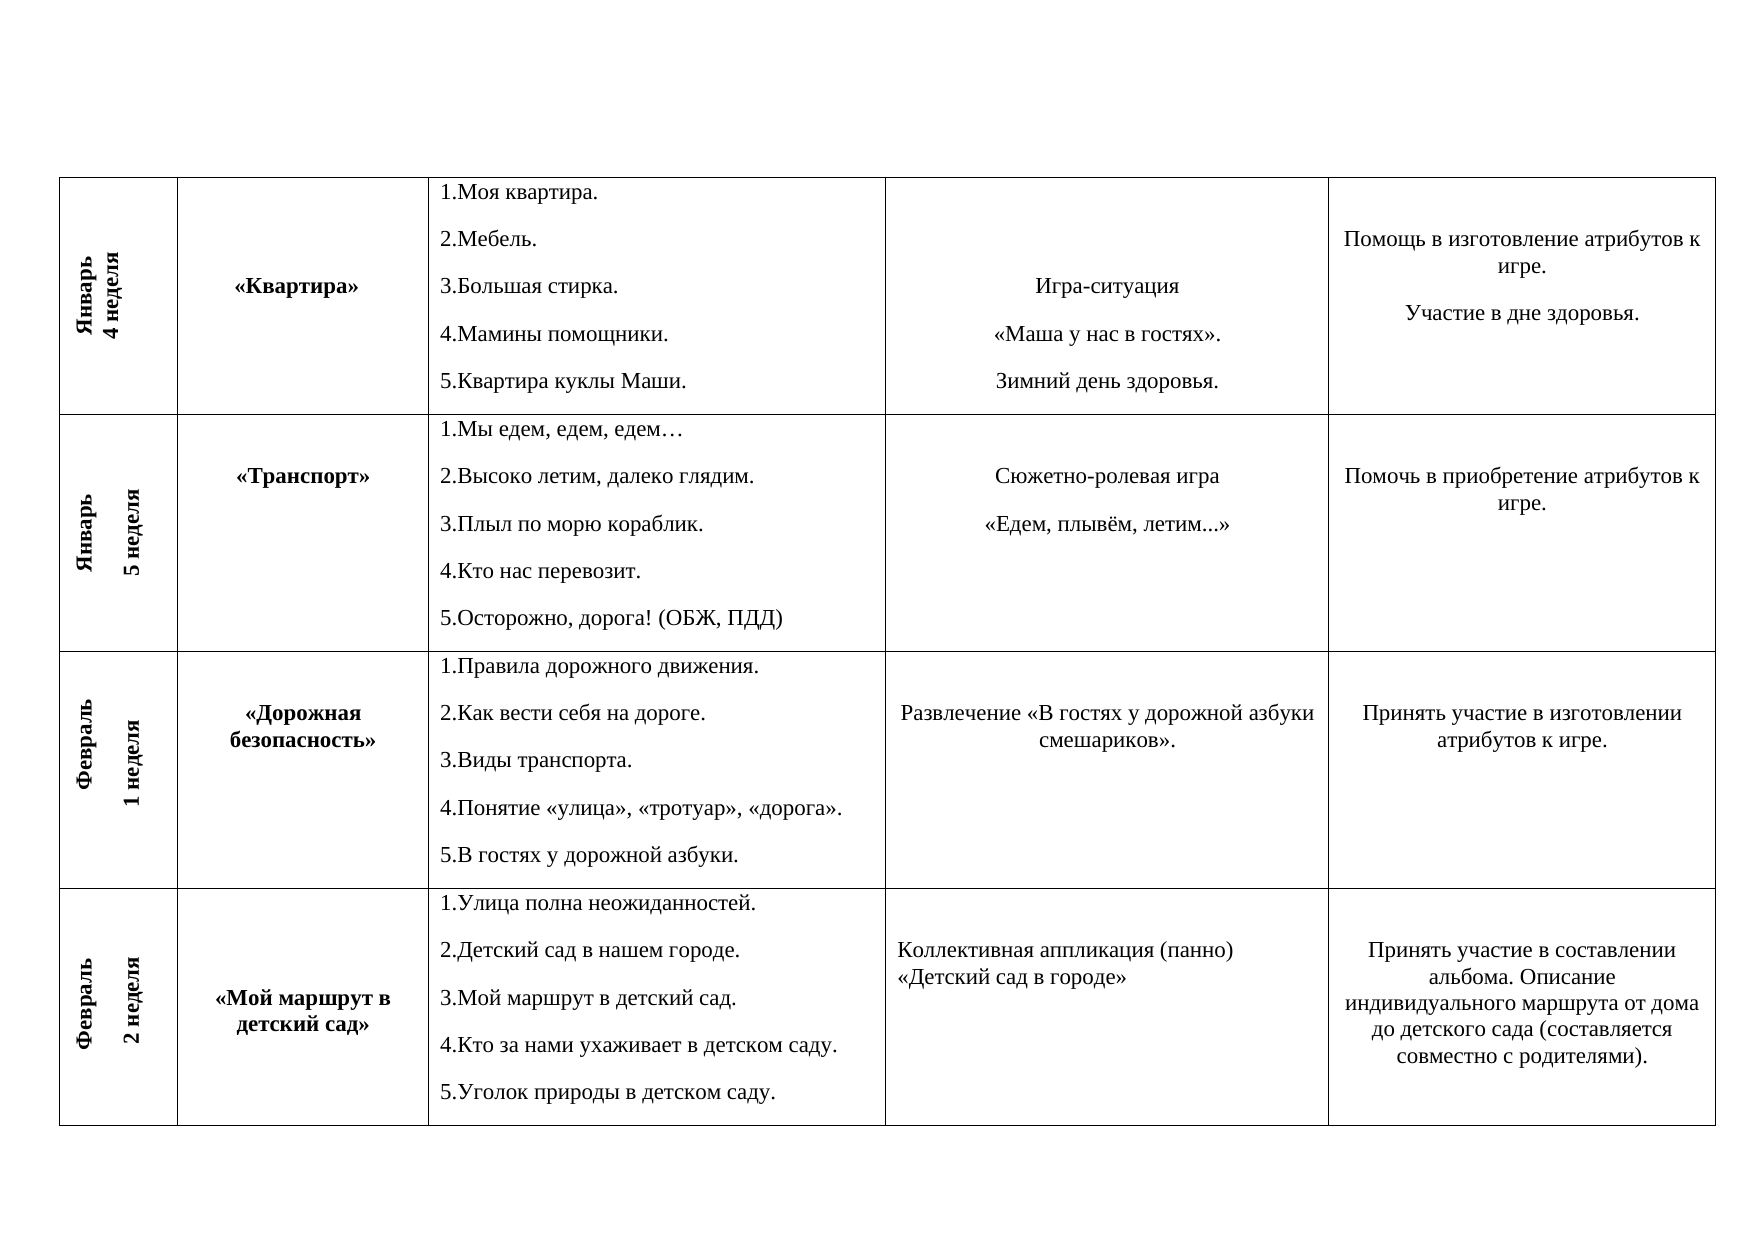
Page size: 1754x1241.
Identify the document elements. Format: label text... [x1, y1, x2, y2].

table_cell Сюжетно-ролевая игра «Едем, плывём, летим...» [886, 415, 1328, 651]
table_cell Январь 4 неделя [60, 178, 177, 414]
table_cell Игра-ситуация «Маша у нас в гостях». Зимний день здоровья. [886, 178, 1328, 414]
table_cell Помочь в приобретение атрибутов к игре. [1329, 415, 1715, 651]
table_cell «Квартира» [178, 178, 428, 414]
table_cell «Дорожная безопасность» [178, 652, 428, 888]
table_cell «Мой маршрут в детский сад» [178, 889, 428, 1125]
table_cell Январь 5 неделя [60, 415, 177, 651]
table_cell Развлечение «В гостях у дорожной азбуки смешариков». [886, 652, 1328, 888]
table_cell 1.Моя квартира. 2.Мебель. 3.Большая стирка. 4.Мамины помощники. 5.Квартира куклы Маши. [429, 178, 885, 414]
table_cell Коллективная аппликация (панно) «Детский сад в городе» [886, 889, 1328, 1125]
table_cell 1.Мы едем, едем, едем… 2.Высоко летим, далеко глядим. 3.Плыл по морю кораблик. 4.Кто нас перевозит. 5.Осторожно, дорога! (ОБЖ, ПДД) [429, 415, 885, 651]
table_cell Принять участие в изготовлении атрибутов к игре. [1329, 652, 1715, 888]
table_cell «Транспорт» [178, 415, 428, 651]
table_cell 1.Улица полна неожиданностей. 2.Детский сад в нашем городе. 3.Мой маршрут в детский сад. 4.Кто за нами ухаживает в детском саду. 5.Уголок природы в детском саду. [429, 889, 885, 1125]
table_cell 1.Правила дорожного движения. 2.Как вести себя на дороге. 3.Виды транспорта. 4.Понятие «улица», «тротуар», «дорога». 5.В гостях у дорожной азбуки. [429, 652, 885, 888]
table_cell Февраль 2 неделя [60, 889, 177, 1125]
table_cell Февраль 1 неделя [60, 652, 177, 888]
table_cell Помощь в изготовление атрибутов к игре. Участие в дне здоровья. [1329, 178, 1715, 414]
table_cell Принять участие в составлении альбома. Описание индивидуального маршрута от дома до детского сада (составляется совместно с родителями). [1329, 889, 1715, 1125]
